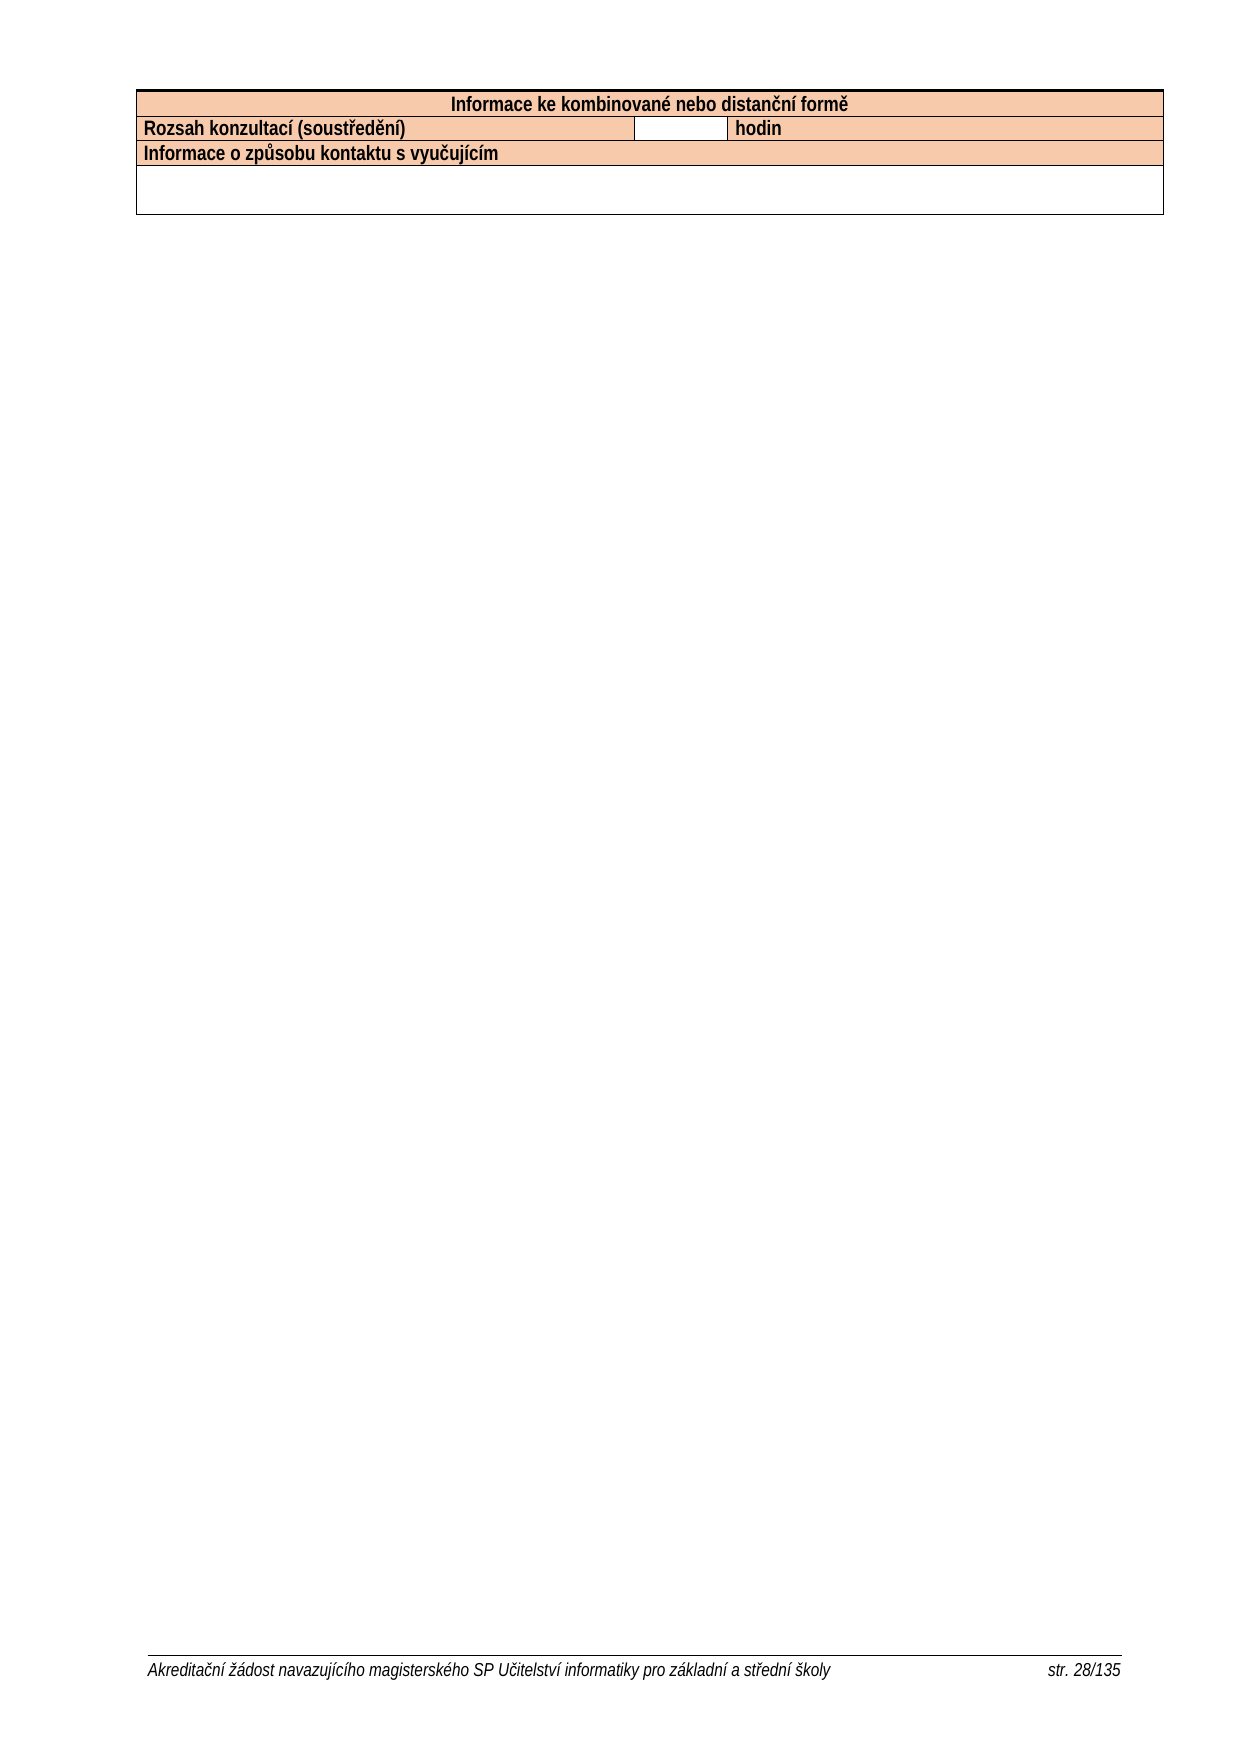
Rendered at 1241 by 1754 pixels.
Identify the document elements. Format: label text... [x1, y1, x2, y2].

table_cell Informace o způsobu kontaktu s vyučujícím [137, 141, 1163, 165]
table_cell Informace ke kombinované nebo distanční formě [137, 92, 1163, 116]
table_cell Rozsah konzultací (soustředění) [137, 117, 634, 140]
table_cell [635, 117, 727, 140]
table_cell [137, 166, 1163, 214]
table_cell hodin [728, 117, 1163, 140]
